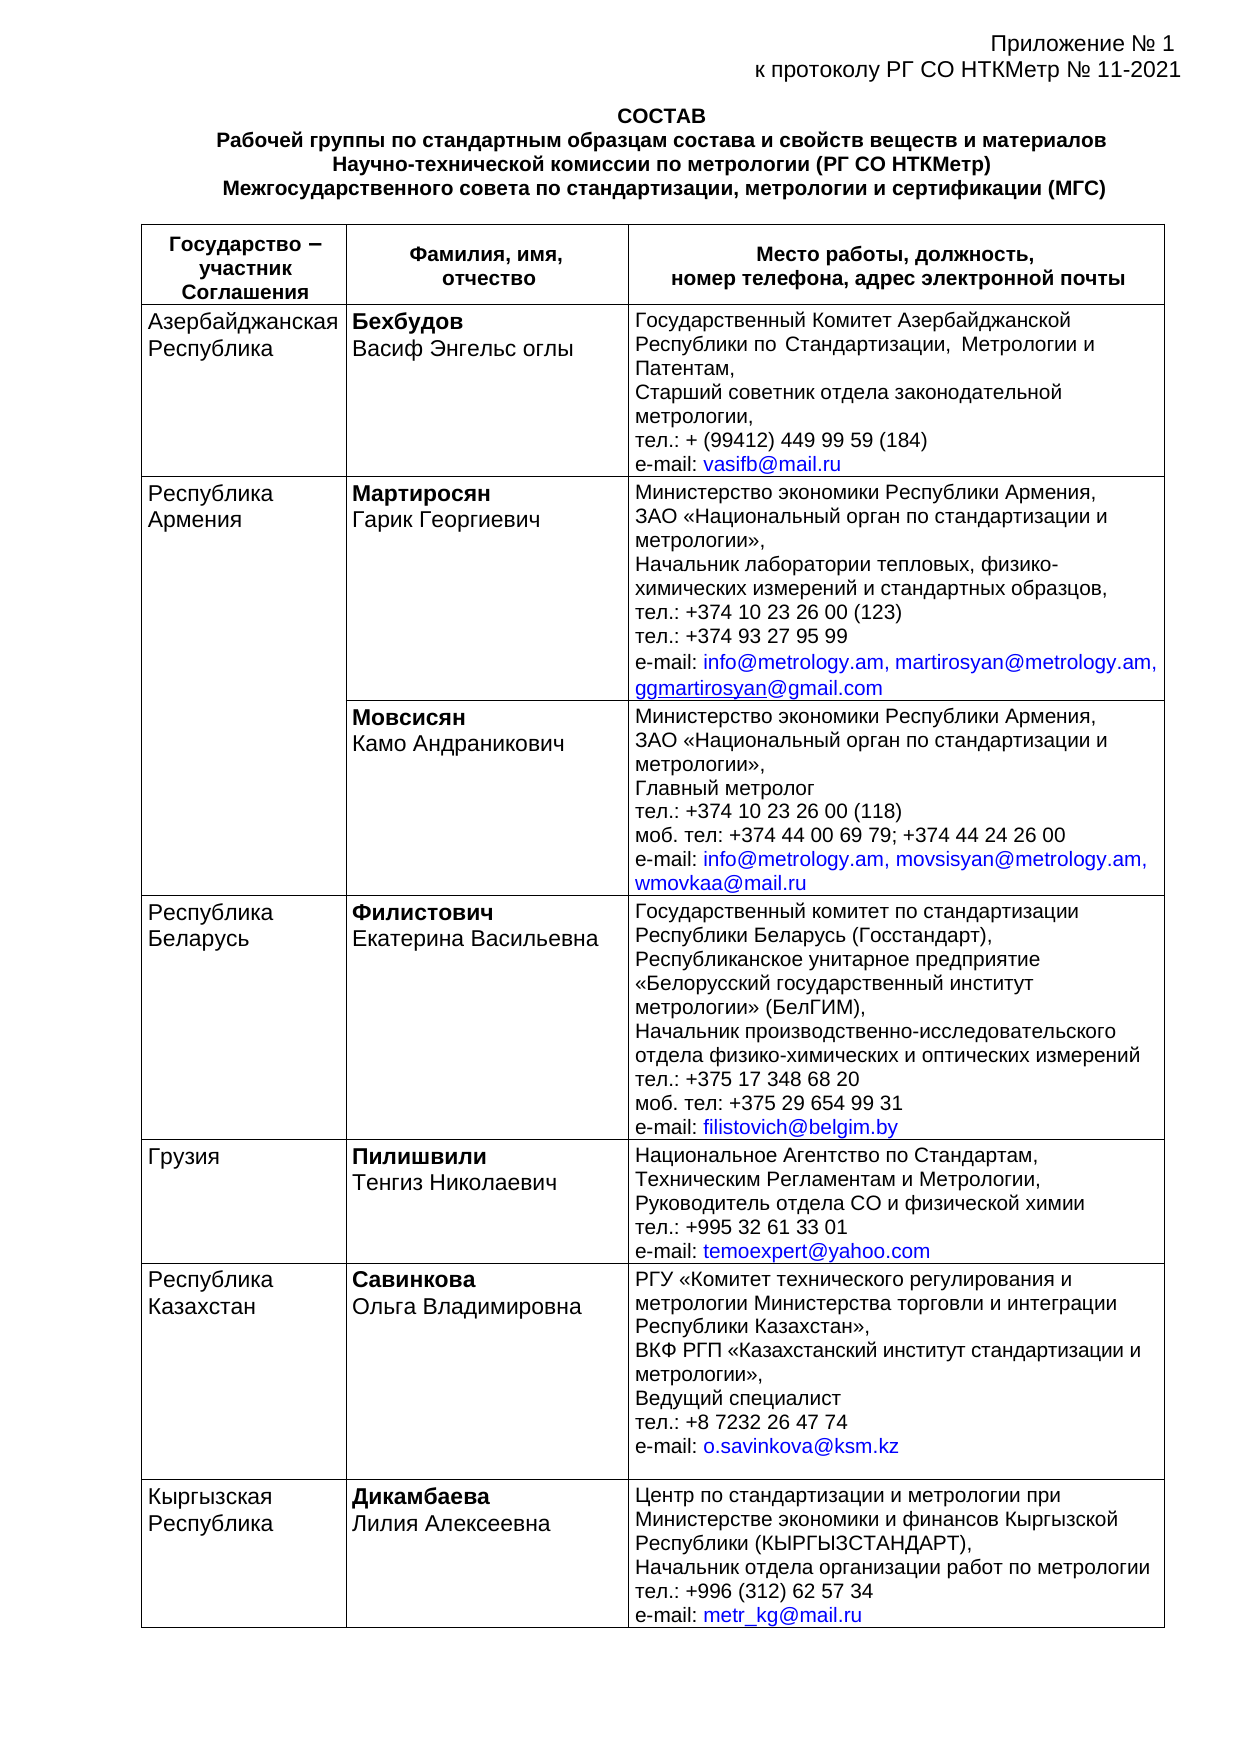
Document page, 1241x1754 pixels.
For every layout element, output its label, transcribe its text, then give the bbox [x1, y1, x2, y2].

table_cell РГУ «Комитет технического регулирования и метрологии Министерства торговли и интеграции Республики Казахстан», ВКФ РГП «Казахстанский институт стандартизации и метрологии», Ведущий специалист тел.: +8 7232 26 47 74 е-mail: o.savinkova@ksm.kz [629, 1264, 1164, 1479]
table_cell Национальное Агентство по Стандартам, Техническим Регламентам и Метрологии, Руководитель отдела СО и физической химии тел.: +995 32 61 33 01 е-mail: temoexpert@yahoo.com [629, 1140, 1164, 1262]
table_cell Савинкова Ольга Владимировна [347, 1264, 628, 1479]
table_cell Государственный Комитет Азербайджанской Республики по Стандартизации, Метрологии и Патентам, Старший советник отдела законодательной метрологии, тел.: + (99412) 449 99 59 (184) е-mail: vasifb@mail.ru [629, 305, 1164, 476]
table_cell Бехбудов Васиф Энгельс оглы [347, 305, 628, 476]
table_cell Пилишвили Тенгиз Николаевич [347, 1140, 628, 1262]
table_header Место работы, должность, номер телефона, адрес электронной почты [629, 225, 1164, 304]
text СОСТАВ Рабочей группы по стандартным образцам состава и свойств веществ и материалов Научно-технической комиссии по метрологии (РГ СО НТКМетр) Межгосударственного совета по стандартизации, метрологии и сертификации (МГС) [148, 104, 1181, 199]
table_cell Дикамбаева Лилия Алексеевна [347, 1480, 628, 1627]
table_cell Министерство экономики Республики Армения, ЗАО «Национальный орган по стандартизации и метрологии», Главный метролог тел.: +374 10 23 26 00 (118) моб. тел: +374 44 00 69 79; +374 44 24 26 00 е-mail: info@metrology.am, movsisyan@metrology.am, wmovkaa@mail.ru [629, 701, 1164, 895]
table_cell Филистович Екатерина Васильевна [347, 896, 628, 1139]
table_cell Мартиросян Гарик Георгиевич [347, 477, 628, 699]
table_cell Грузия [142, 1140, 346, 1262]
table_header Фамилия, имя, отчество [347, 225, 628, 304]
table_cell Республика Армения [142, 477, 346, 895]
table_cell Республика Казахстан [142, 1264, 346, 1479]
table_cell Кыргызская Республика [142, 1480, 346, 1627]
table_cell Центр по стандартизации и метрологии при Министерстве экономики и финансов Кыргызской Республики (КЫРГЫЗСТАНДАРТ), Начальник отдела организации работ по метрологии тел.: +996 (312) 62 57 34 е-mail: metr_kg@mail.ru [629, 1480, 1164, 1627]
table_cell Мовсисян Камо Андраникович [347, 701, 628, 895]
table_header Государство – участник Соглашения [142, 225, 346, 304]
table_cell Государственный комитет по стандартизации Республики Беларусь (Госстандарт), Республиканское унитарное предприятие «Белорусский государственный институт метрологии» (БелГИМ), Начальник производственно-исследовательского отдела физико-химических и оптических измерений тел.: +375 17 348 68 20 моб. тел: +375 29 654 99 31 е-mail: filistovich@belgim.by [629, 896, 1164, 1139]
table_cell Министерство экономики Республики Армения, ЗАО «Национальный орган по стандартизации и метрологии», Начальник лаборатории тепловых, физико-химических измерений и стандартных образцов, тел.: +374 10 23 26 00 (123) тел.: +374 93 27 95 99 е-mail: info@metrology.am, martirosyan@metrology.am, ggmartirosyan@gmail.com [629, 477, 1164, 699]
table_cell Азербайджанская Республика [142, 305, 346, 476]
table_cell Республика Беларусь [142, 896, 346, 1139]
